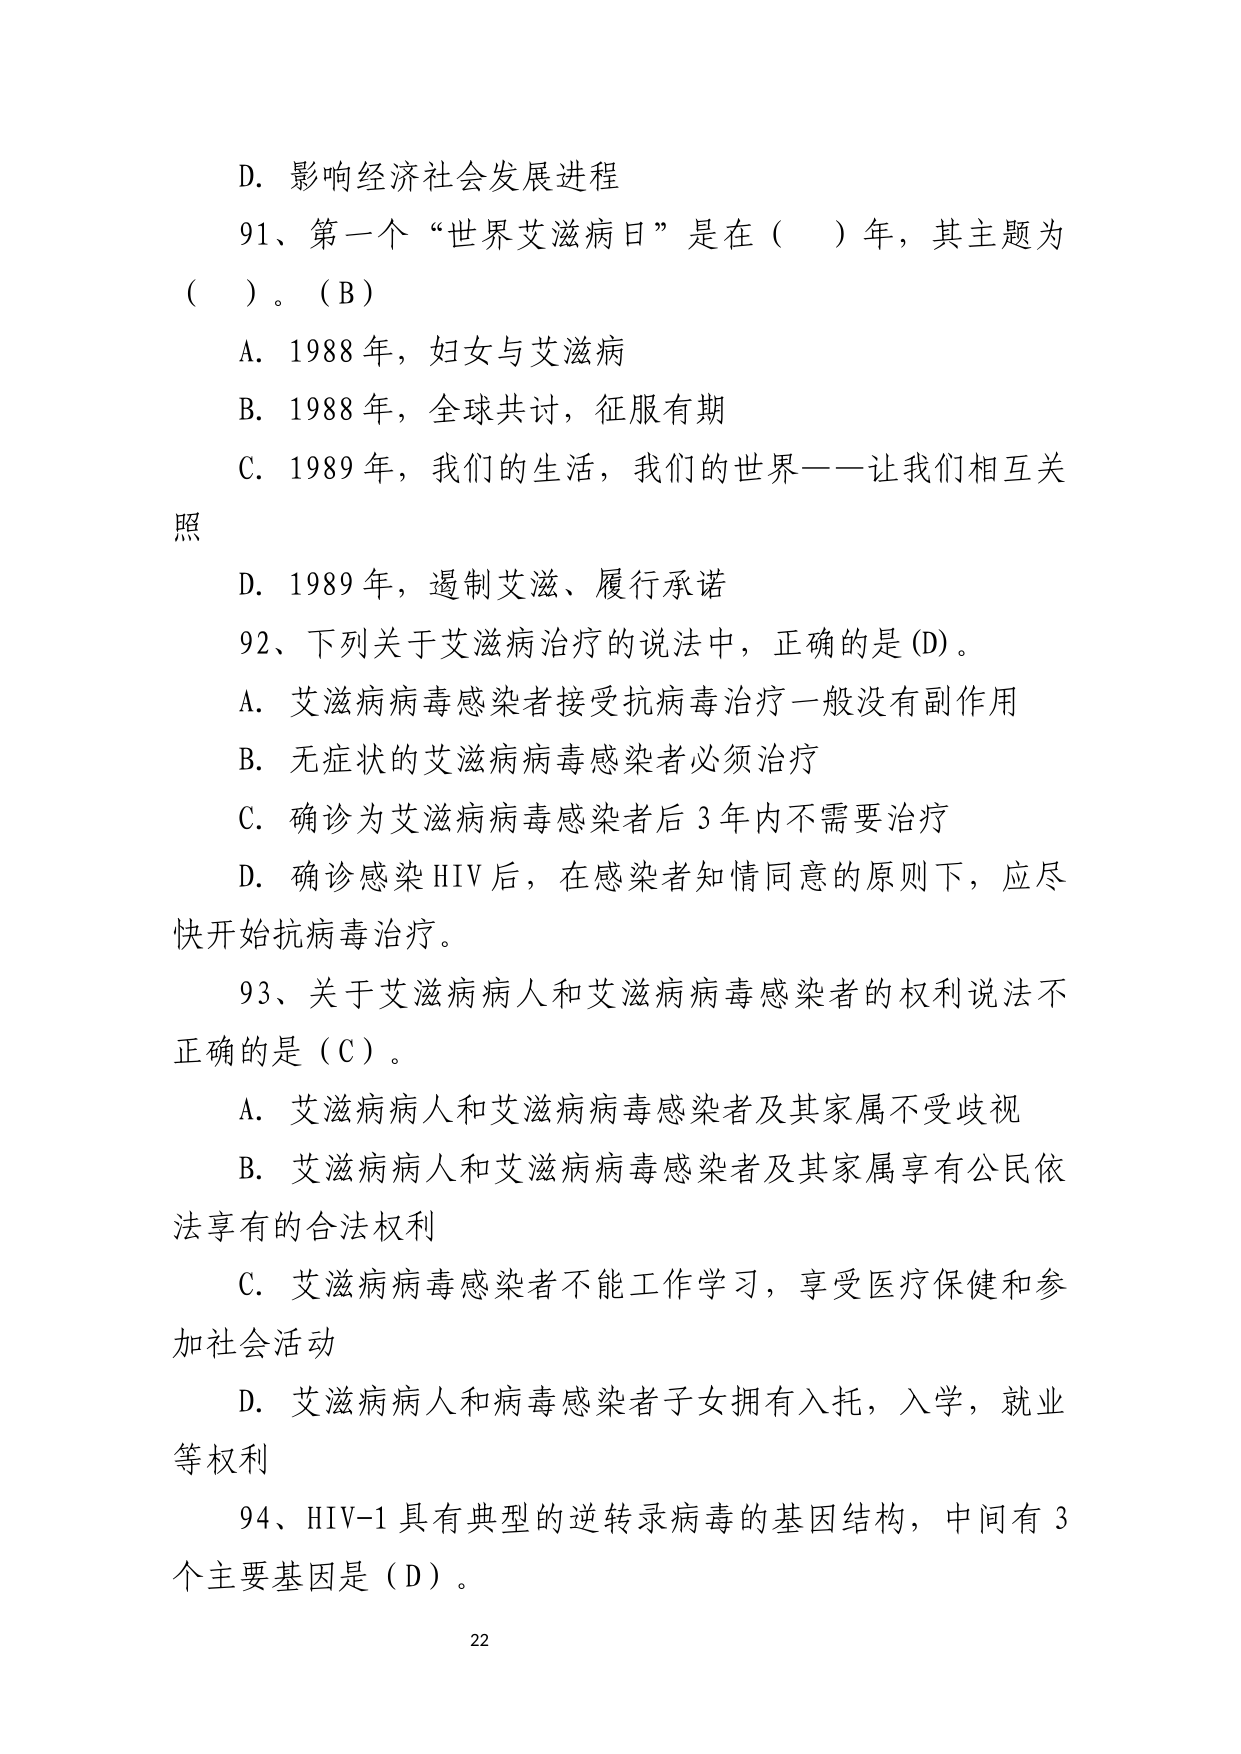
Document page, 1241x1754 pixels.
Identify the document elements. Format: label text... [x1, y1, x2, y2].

text A. 艾滋病病人和艾滋病病毒感染者及其家属不受歧视 [171, 1075, 1069, 1133]
text 92、下列关于艾滋病治疗的说法中，正确的是(D)。 [171, 608, 1069, 667]
text C. 艾滋病病毒感染者不能工作学习，享受医疗保健和参加社会活动 [171, 1250, 1069, 1367]
text B. 艾滋病病人和艾滋病病毒感染者及其家属享有公民依法享有的合法权利 [171, 1133, 1069, 1250]
text C. 确诊为艾滋病病毒感染者后3年内不需要治疗 [171, 783, 1069, 842]
text D. 1989年，遏制艾滋、履行承诺 [171, 550, 1069, 608]
text 93、关于艾滋病病人和艾滋病病毒感染者的权利说法不正确的是（C）。 [171, 958, 1069, 1075]
text 91、第一个“世界艾滋病日”是在（ ）年，其主题为（ ）。（B） [171, 200, 1069, 317]
text B. 1988年，全球共讨，征服有期 [171, 375, 1069, 433]
text A. 1988年，妇女与艾滋病 [171, 317, 1069, 375]
text C. 1989年，我们的生活，我们的世界——让我们相互关照 [171, 433, 1069, 550]
text D. 艾滋病病人和病毒感染者子女拥有入托，入学，就业等权利 [171, 1367, 1069, 1483]
text D. 确诊感染HIV后，在感染者知情同意的原则下，应尽快开始抗病毒治疗。 [171, 842, 1069, 958]
text B. 无症状的艾滋病病毒感染者必须治疗 [171, 725, 1069, 783]
text A. 艾滋病病毒感染者接受抗病毒治疗一般没有副作用 [171, 667, 1069, 725]
text D. 影响经济社会发展进程 [171, 142, 1069, 200]
text 94、HIV-1具有典型的逆转录病毒的基因结构，中间有3个主要基因是（D）。 [171, 1483, 1069, 1600]
